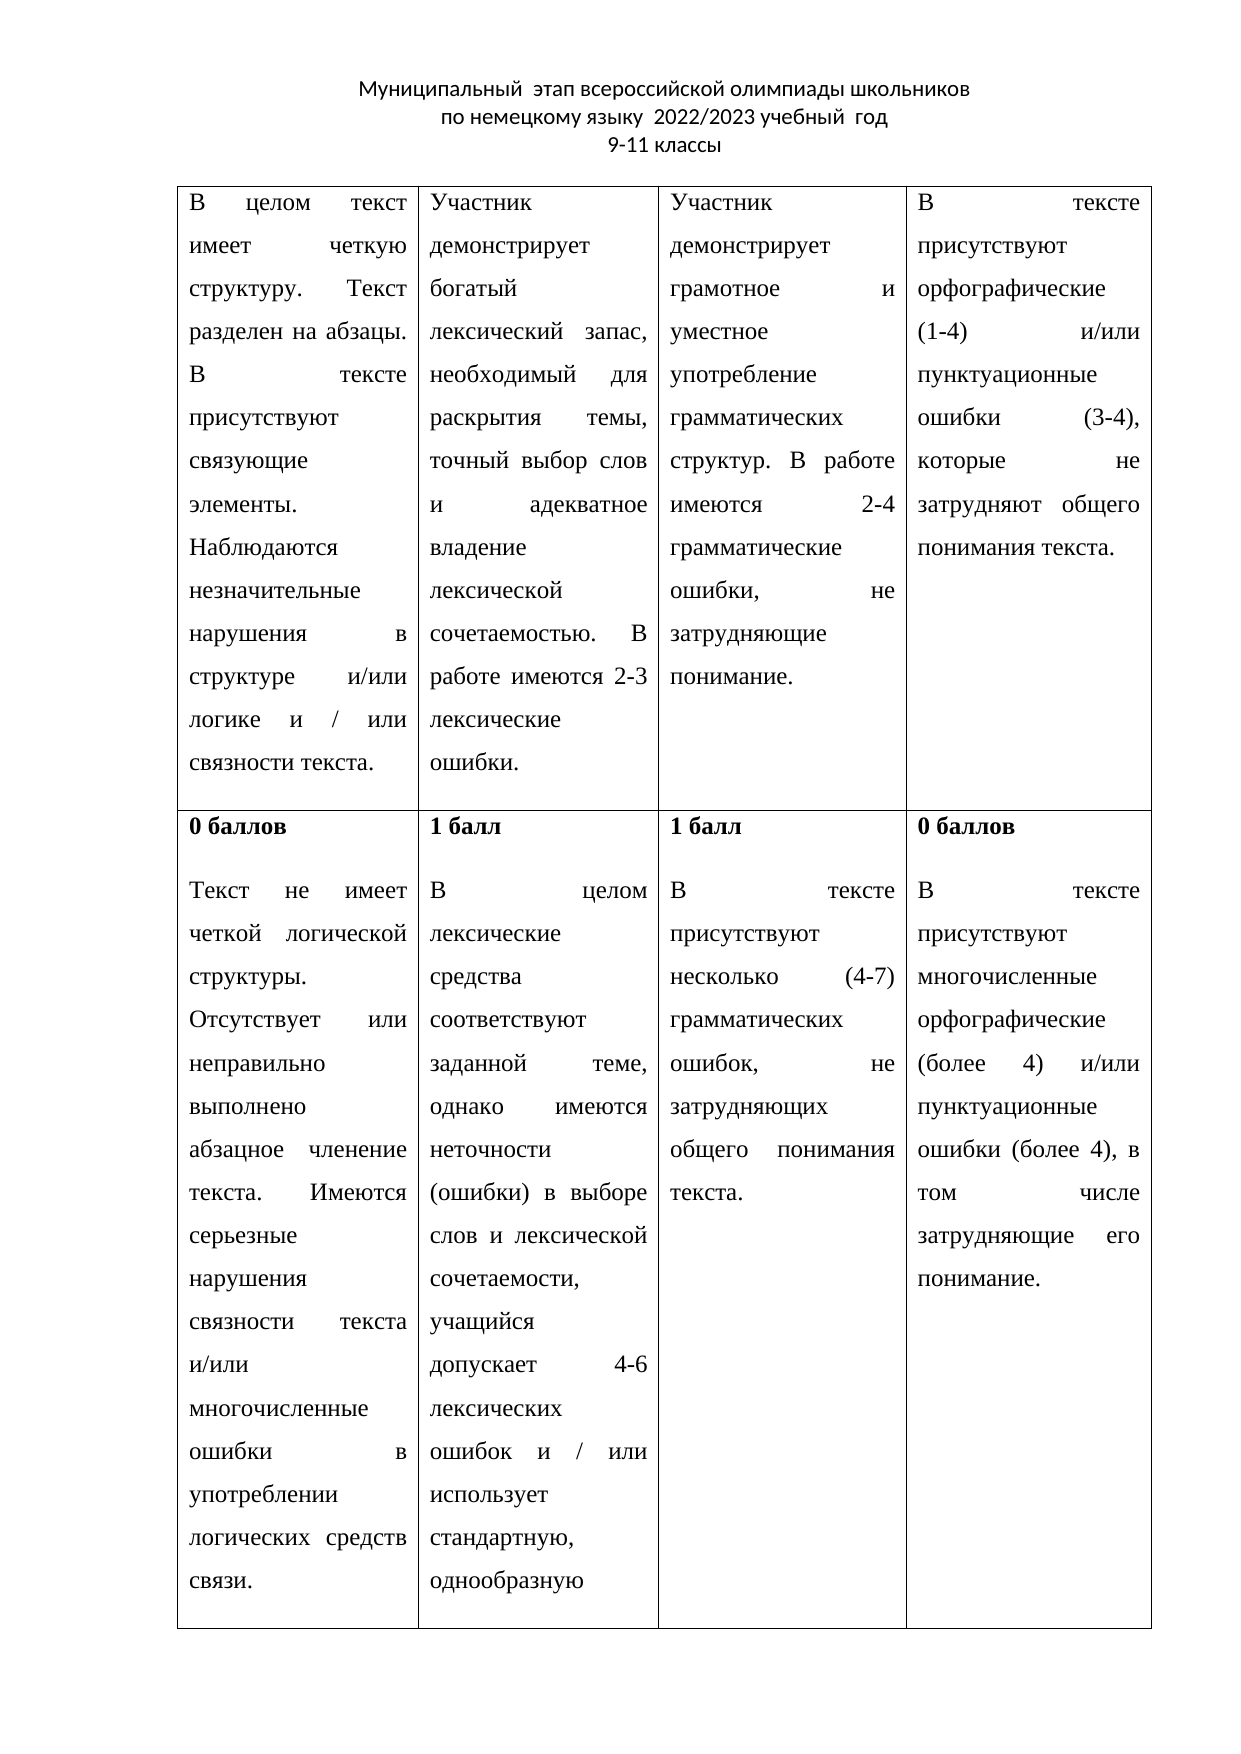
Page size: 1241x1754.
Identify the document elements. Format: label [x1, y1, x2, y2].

table_cell [178, 187, 418, 810]
table_cell [419, 187, 658, 810]
table_cell [659, 811, 906, 1628]
table_cell [419, 811, 658, 1628]
table_cell [178, 811, 418, 1628]
table_cell [907, 811, 1151, 1628]
table_cell [659, 187, 906, 810]
table_cell [907, 187, 1151, 810]
